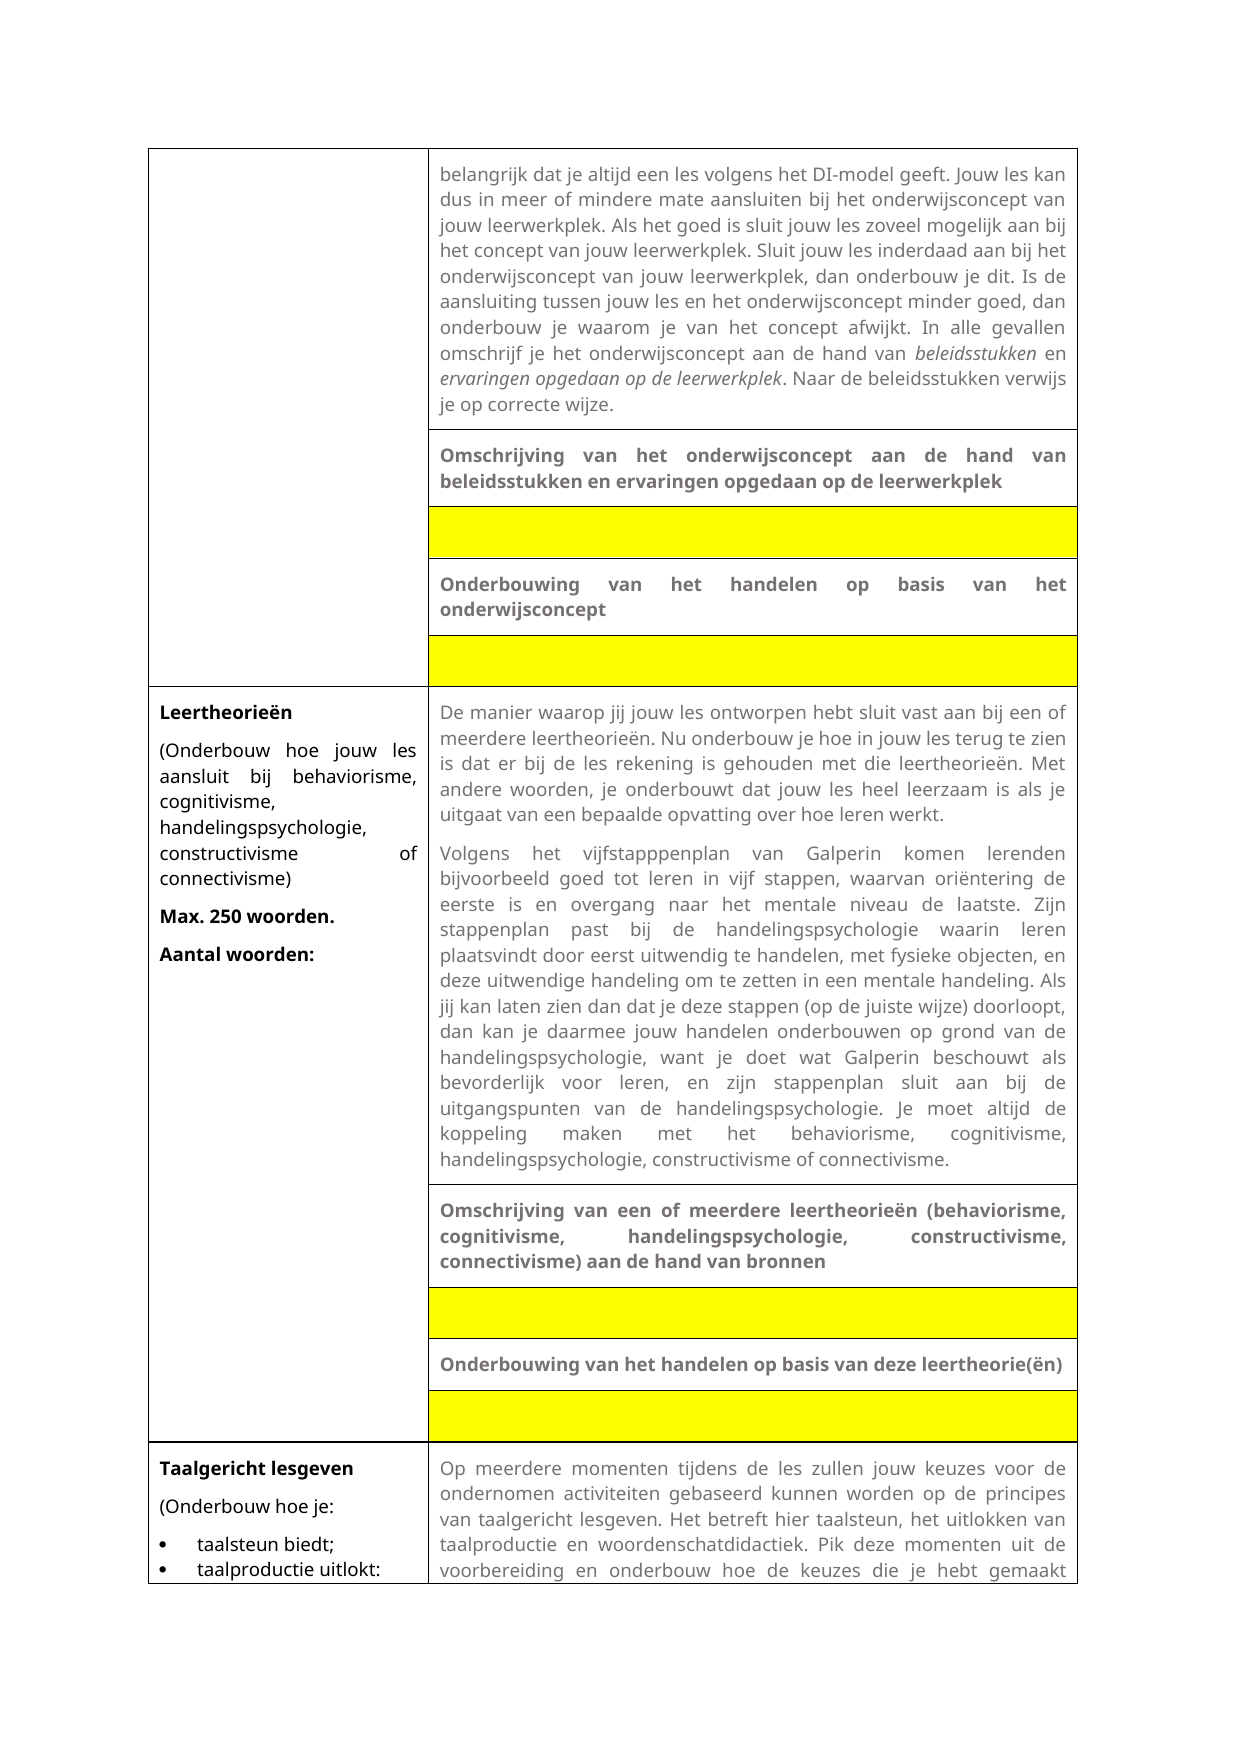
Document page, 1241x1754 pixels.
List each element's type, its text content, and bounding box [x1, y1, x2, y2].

table_cell Omschrijving van een of meerdere leertheorieën (behaviorisme, cognitivisme, handelingspsychologie, constructivisme, connectivisme) aan de hand van bronnen [429, 1185, 1077, 1287]
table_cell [429, 1443, 1077, 1582]
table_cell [429, 149, 1077, 429]
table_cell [149, 1443, 428, 1582]
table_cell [149, 149, 428, 686]
table_cell Omschrijving van het onderwijsconcept aan de hand van beleidsstukken en ervaringen opgedaan op de leerwerkplek [429, 430, 1077, 506]
table_cell [429, 1288, 1077, 1338]
table_cell Leertheorieën (Onderbouw hoe jouw les aansluit bij behaviorisme, cognitivisme, handelingspsychologie, constructivisme of connectivisme) Max. 250 woorden. Aantal woorden: [149, 687, 428, 1441]
table_cell De manier waarop jij jouw les ontworpen hebt sluit vast aan bij een of meerdere leertheorieën. Nu onderbouw je hoe in jouw les terug te zien is dat er bij de les rekening is gehouden met die leertheorieën. Met andere woorden, je onderbouwt dat jouw les heel leerzaam is als je uitgaat van een bepaalde opvatting over hoe leren werkt. Volgens het vijfstapppenplan van Galperin komen lerenden bijvoorbeeld goed tot leren in vijf stappen, waarvan oriëntering de eerste is en overgang naar het mentale niveau de laatste. Zijn stappenplan past bij de handelingspsychologie waarin leren plaatsvindt door eerst uitwendig te handelen, met fysieke objecten, en deze uitwendige handeling om te zetten in een mentale handeling. Als jij kan laten zien dan dat je deze stappen (op de juiste wijze) doorloopt, dan kan je daarmee jouw handelen onderbouwen op grond van de handelingspsychologie, want je doet wat Galperin beschouwt als bevorderlijk voor leren, en zijn stappenplan sluit aan bij de uitgangspunten van de handelingspsychologie. Je moet altijd de koppeling maken met het behaviorisme, cognitivisme, handelingspsychologie, constructivisme of connectivisme. [429, 687, 1077, 1184]
table_cell [429, 1391, 1077, 1441]
table_cell [429, 507, 1077, 557]
table_cell Onderbouwing van het handelen op basis van het onderwijsconcept [429, 559, 1077, 634]
table_cell [429, 636, 1077, 686]
table_cell Onderbouwing van het handelen op basis van deze leertheorie(ën) [429, 1339, 1077, 1390]
